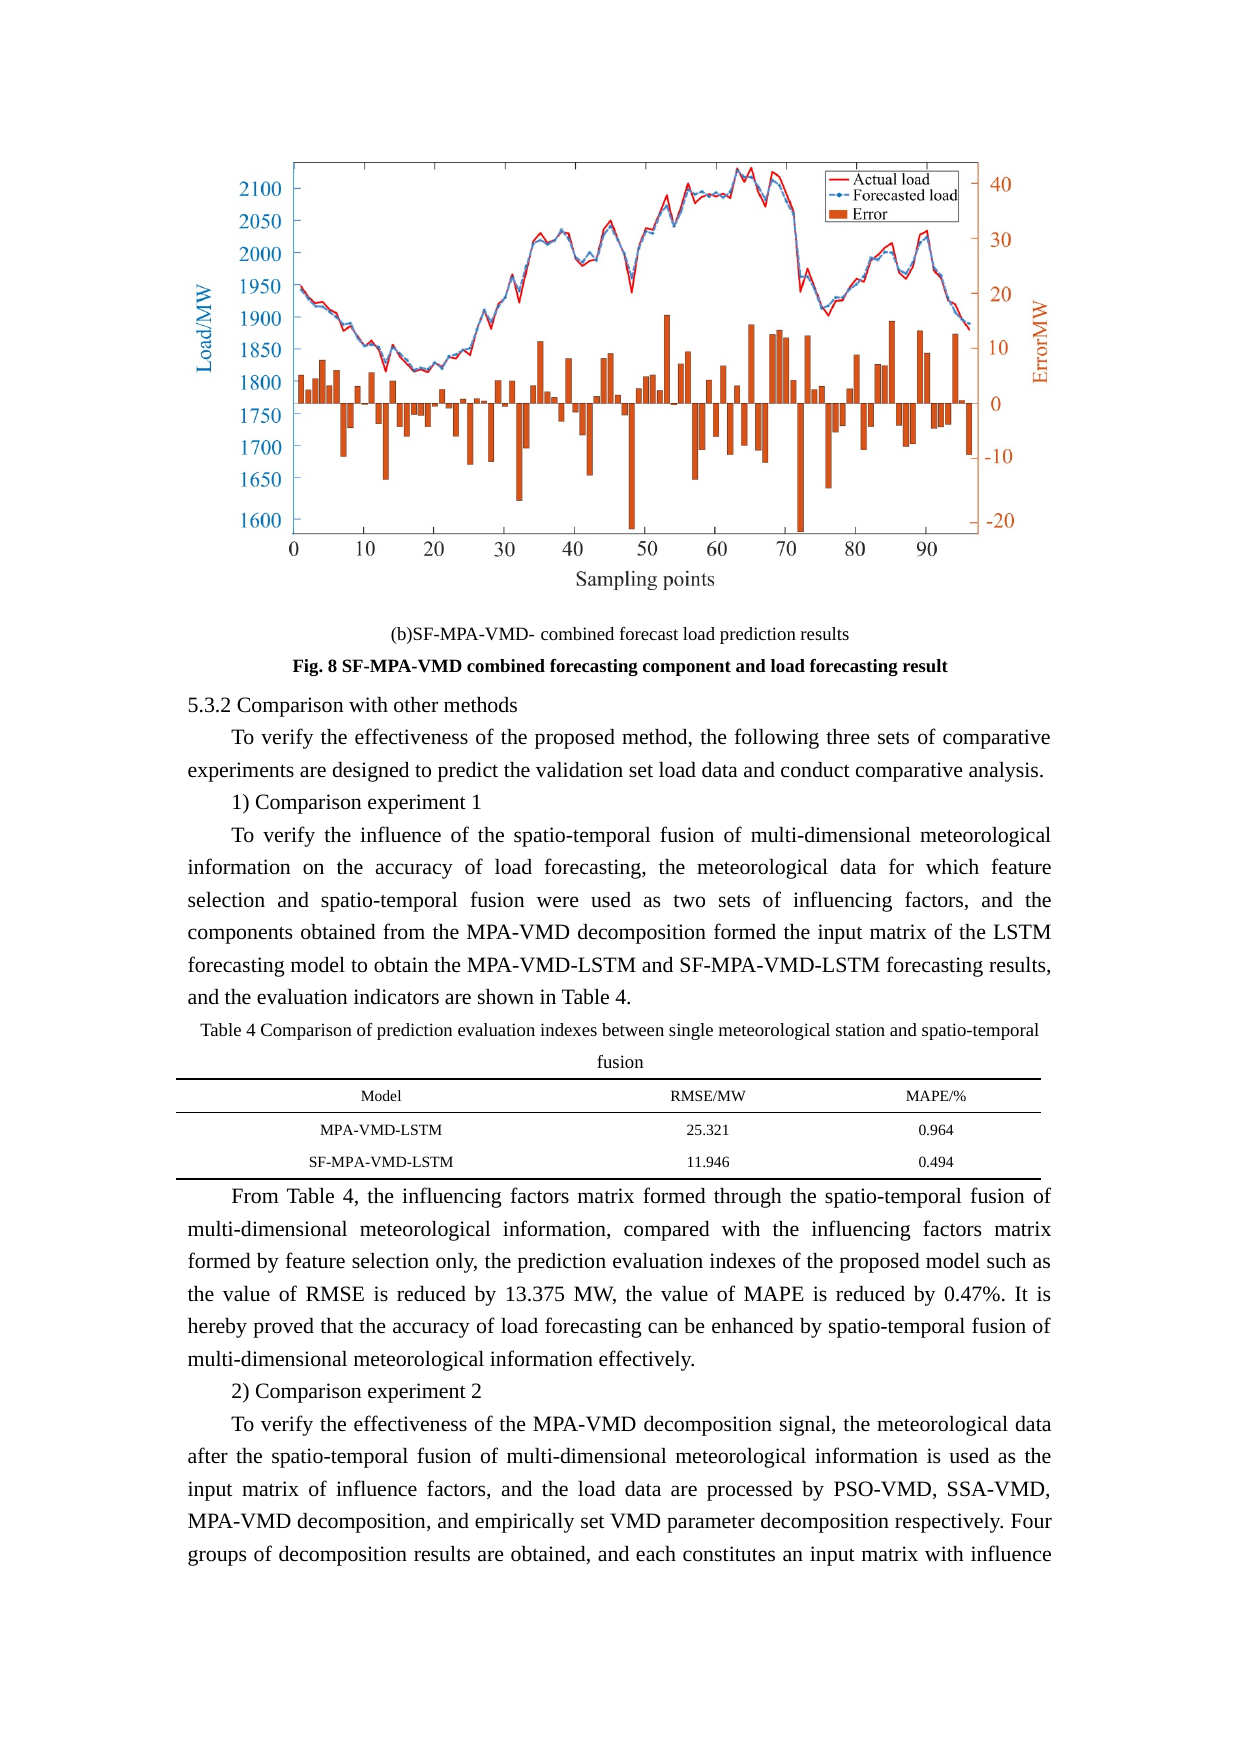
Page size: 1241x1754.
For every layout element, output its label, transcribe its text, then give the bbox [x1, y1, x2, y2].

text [187, 1407, 1053, 1570]
table_cell 0.494 [830, 1146, 1041, 1178]
text From Table 4, the influencing factors matrix formed through the spatio-temporal fusion of multi-dimensional meteorological information, compared with the influencing factors matrix formed by feature selection only, the prediction evaluation indexes of the proposed model such as the value of RMSE is reduced by 13.375 MW, the value of MAPE is reduced by 0.47%. It is hereby proved that the accuracy of load forecasting can be enhanced by spatio-temporal fusion of multi-dimensional meteorological information effectively. [187, 1180, 1053, 1375]
text 1) Comparison experiment 1 [187, 786, 1053, 818]
text 2) Comparison experiment 2 [187, 1375, 1053, 1407]
table_cell 0.964 [830, 1113, 1041, 1146]
text To verify the effectiveness of the proposed method, the following three sets of comparative experiments are designed to predict the validation set load data and conduct comparative analysis. [187, 721, 1053, 786]
table_header RMSE/MW [586, 1080, 830, 1112]
table_cell 25.321 [586, 1113, 830, 1146]
table_cell 11.946 [586, 1146, 830, 1178]
text To verify the influence of the spatio-temporal fusion of multi-dimensional meteorological information on the accuracy of load forecasting, the meteorological data for which feature selection and spatio-temporal fusion were used as two sets of influencing factors, and the components obtained from the MPA-VMD decomposition formed the input matrix of the LSTM forecasting model to obtain the MPA-VMD-LSTM and SF-MPA-VMD-LSTM forecasting results, and the evaluation indicators are shown in Table 4. [187, 818, 1053, 1013]
text Fig. 8 SF-MPA-VMD combined forecasting component and load forecasting result [187, 649, 1053, 682]
text (b)SF-MPA-VMD- combined forecast load prediction results [187, 617, 1053, 649]
picture [188, 162, 1053, 592]
table_header MAPE/% [830, 1080, 1041, 1112]
table_cell SF-MPA-VMD-LSTM [176, 1146, 586, 1178]
text Table 4 Comparison of prediction evaluation indexes between single meteorological station and spatio-temporal fusion [187, 1013, 1053, 1078]
table_cell MPA-VMD-LSTM [176, 1113, 586, 1146]
table_header Model [176, 1080, 586, 1112]
text 5.3.2 Comparison with other methods [187, 688, 1053, 721]
